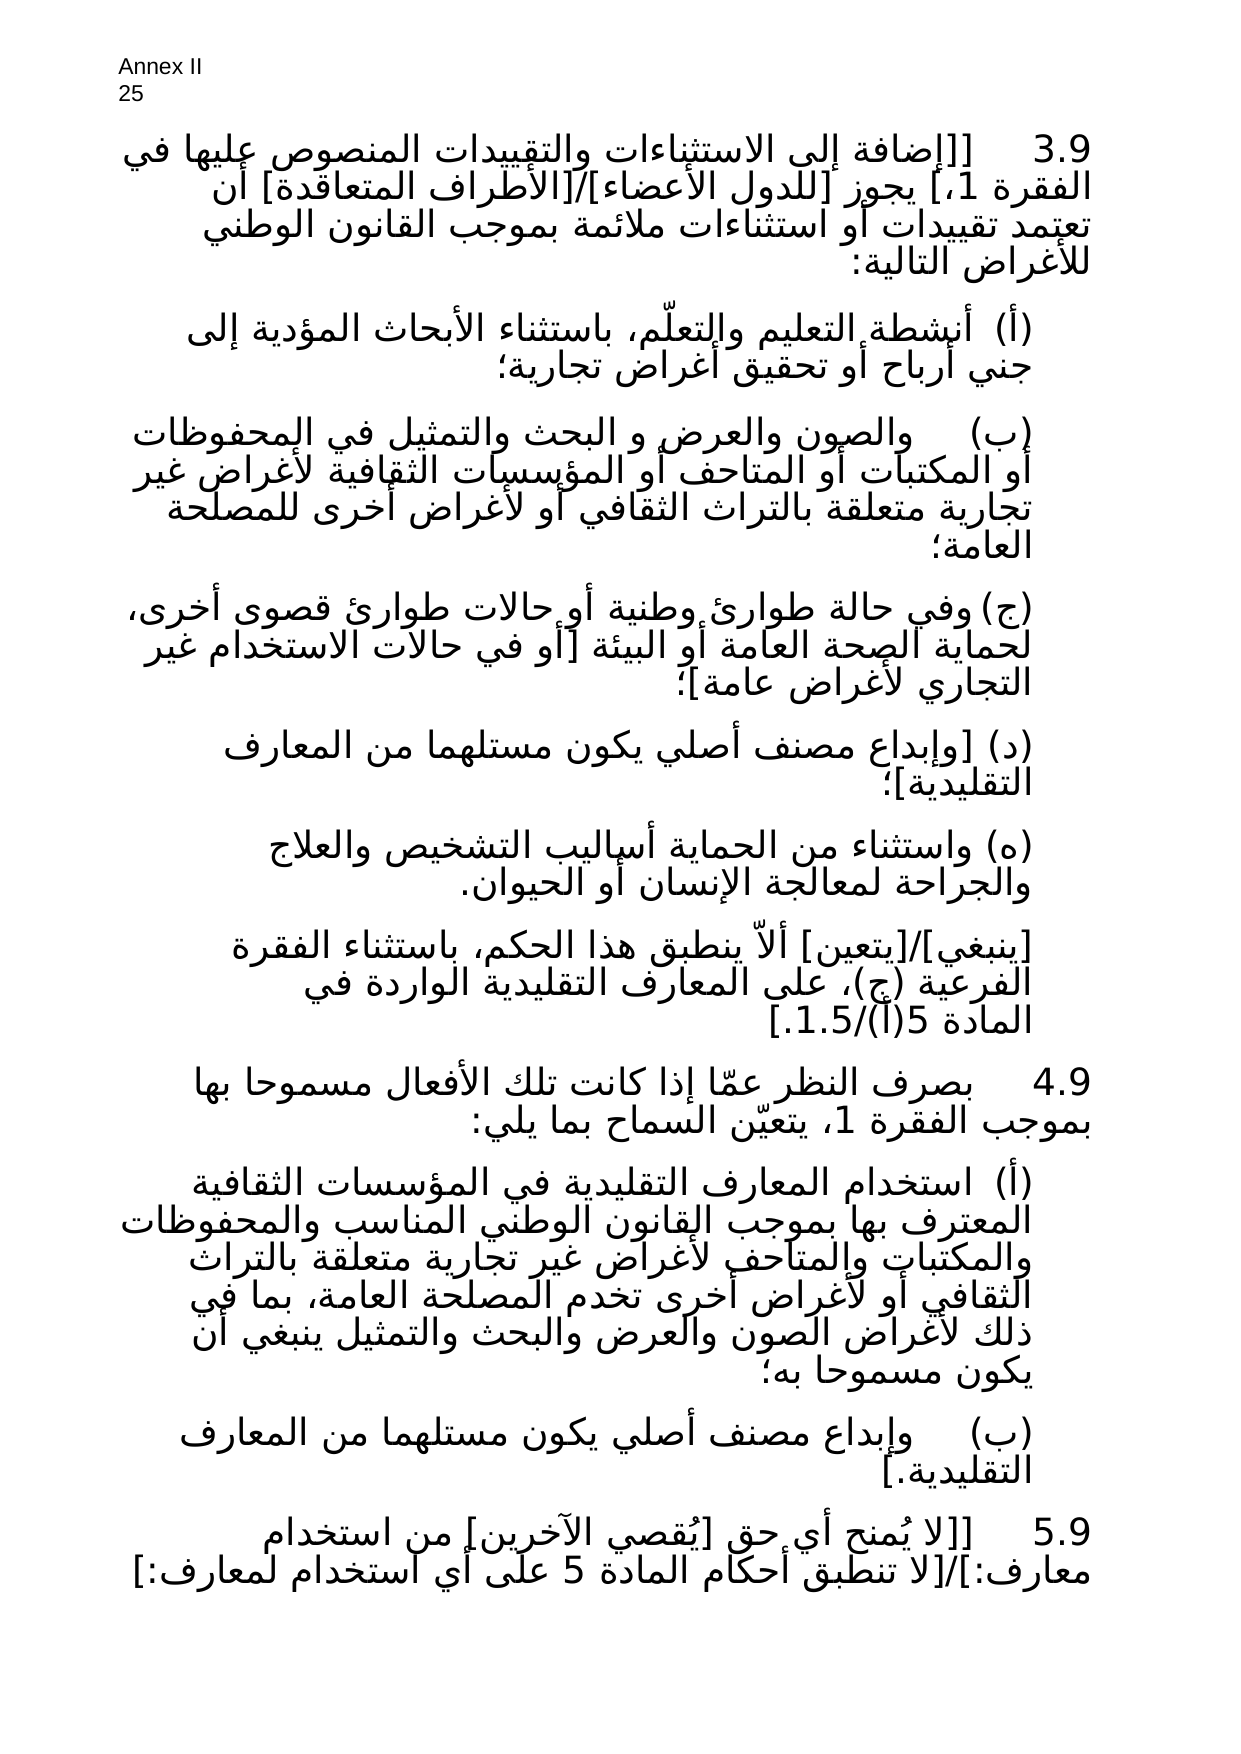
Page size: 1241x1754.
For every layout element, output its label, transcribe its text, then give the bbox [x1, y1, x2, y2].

text (أ) استخدام المعارف التقليدية في المؤسسات الثقافية المعترف بها بموجب القانون الوطني المناسب والمحفوظات والمكتبات والمتاحف لأغراض غير تجارية متعلقة بالتراث الثقافي أو لأغراض أخرى تخدم المصلحة العامة، بما في ذلك لأغراض الصون والعرض والبحث والتمثيل ينبغي أن يكون مسموحا به؛ [118, 1166, 1033, 1391]
text (ب) والصون والعرض و البحث والتمثيل في المحفوظات أو المكتبات أو المتاحف أو المؤسسات الثقافية لأغراض غير تجارية متعلقة بالتراث الثقافي أو لأغراض أخرى للمصلحة العامة؛ [118, 416, 1033, 566]
text [ينبغي]/[يتعين] ألاّ ينطبق هذا الحكم، باستثناء الفقرة الفرعية (ج)، على المعارف التقليدية الواردة في المادة 5(أ)/1.5.] [118, 928, 1033, 1041]
text 3.9 [[إضافة إلى الاستثناءات والتقييدات المنصوص عليها في الفقرة 1،] يجوز [للدول الأعضاء]/[الأطراف المتعاقدة] أن تعتمد تقييدات أو استثناءات ملائمة بموجب القانون الوطني للأغراض التالية: [118, 132, 1092, 282]
text (ه) واستثناء من الحماية أساليب التشخيص والعلاج والجراحة لمعالجة الإنسان أو الحيوان. [118, 828, 1033, 903]
text (ب) وإبداع مصنف أصلي يكون مستلهما من المعارف التقليدية.] [118, 1416, 1033, 1491]
text 4.9 بصرف النظر عمّا إذا كانت تلك الأفعال مسموحا بها بموجب الفقرة 1، يتعيّن السماح بما يلي: [118, 1066, 1092, 1141]
text (د) [وإبداع مصنف أصلي يكون مستلهما من المعارف التقليدية]؛ [118, 728, 1033, 803]
text (ج) وفي حالة طوارئ وطنية أو حالات طوارئ قصوى أخرى، لحماية الصحة العامة أو البيئة [أو في حالات الاستخدام غير التجاري لأغراض عامة]؛ [118, 591, 1033, 703]
text 5.9 [[لا يُمنح أي حق [يُقصي الآخرين] من استخدام معارف:]/[لا تنطبق أحكام المادة 5 على أي استخدام لمعارف:] [118, 1516, 1092, 1591]
text (أ) أنشطة التعليم والتعلّم، باستثناء الأبحاث المؤدية إلى جني أرباح أو تحقيق أغراض تجارية؛ [118, 311, 1033, 386]
